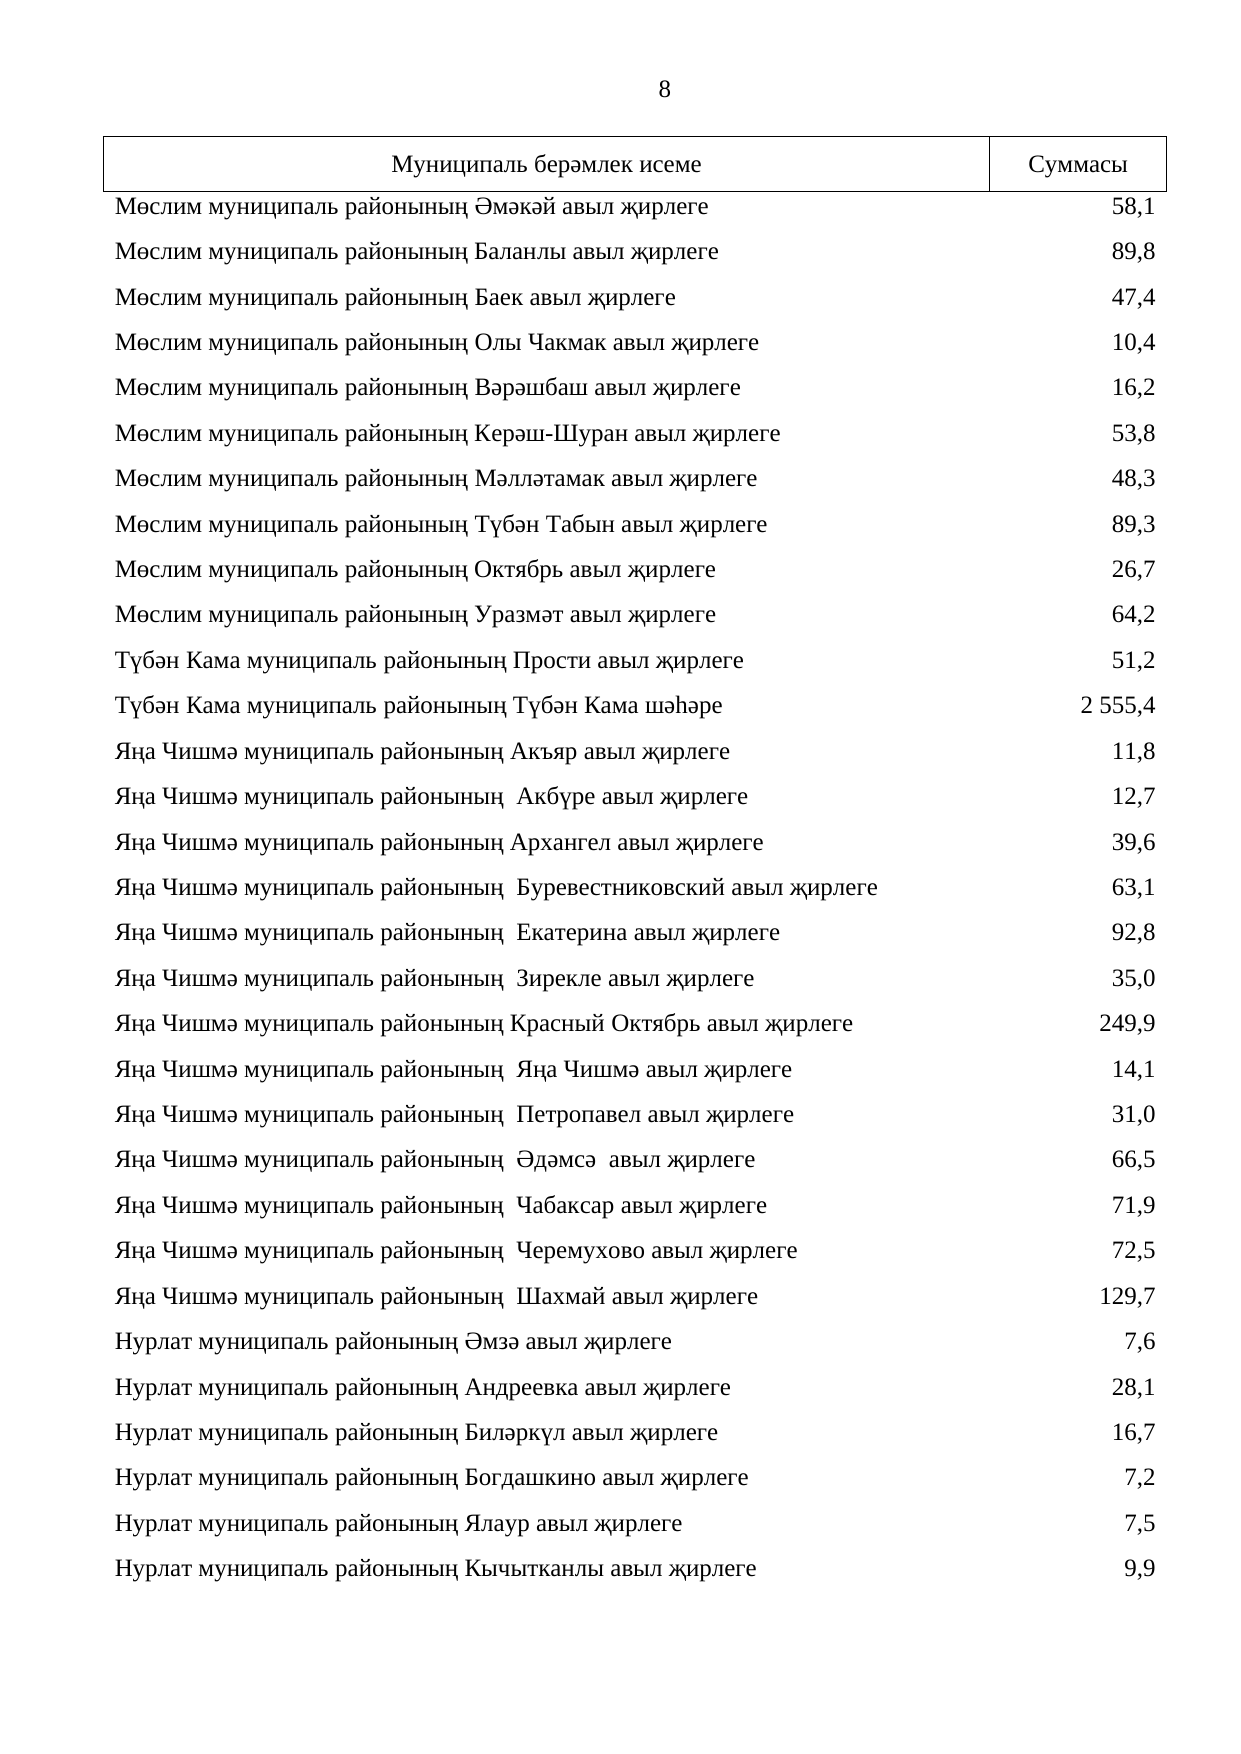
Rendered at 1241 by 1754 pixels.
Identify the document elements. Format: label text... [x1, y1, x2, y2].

table_cell 26,7 [989, 554, 1167, 599]
table_cell 71,9 [989, 1190, 1167, 1235]
table_cell Мөслим муниципаль районының Мәлләтамак авыл җирлеге [103, 463, 989, 509]
table_cell Мөслим муниципаль районының Уразмәт авыл җирлеге [103, 600, 989, 645]
table_cell 16,2 [989, 373, 1167, 418]
table_cell Түбән Кама муниципаль районының Прости авыл җирлеге [103, 645, 989, 690]
table_cell 92,8 [989, 918, 1167, 963]
table_cell 58,1 [989, 192, 1167, 236]
table_cell 53,8 [989, 418, 1167, 463]
table_cell 28,1 [989, 1372, 1167, 1417]
table_cell 63,1 [989, 872, 1167, 917]
table_cell 14,1 [989, 1054, 1167, 1099]
table_cell Яңа Чишмә муниципаль районының Әдәмсә авыл җирлеге [103, 1145, 989, 1190]
table_cell Нурлат муниципаль районының Кычытканлы авыл җирлеге [103, 1553, 989, 1599]
table_cell 129,7 [989, 1281, 1167, 1326]
table_cell Яңа Чишмә муниципаль районының Акбүре авыл җирлеге [103, 781, 989, 827]
table_cell 7,5 [989, 1508, 1167, 1553]
table_cell Нурлат муниципаль районының Богдашкино авыл җирлеге [103, 1463, 989, 1508]
table_cell 16,7 [989, 1417, 1167, 1462]
table_cell 12,7 [989, 781, 1167, 827]
table_cell Мөслим муниципаль районының Вәрәшбаш авыл җирлеге [103, 373, 989, 418]
table_cell 51,2 [989, 645, 1167, 690]
table_cell Яңа Чишмә муниципаль районының Яңа Чишмә авыл җирлеге [103, 1054, 989, 1099]
table_cell Яңа Чишмә муниципаль районының Чабаксар авыл җирлеге [103, 1190, 989, 1235]
table_cell 66,5 [989, 1145, 1167, 1190]
table_cell Яңа Чишмә муниципаль районының Екатерина авыл җирлеге [103, 918, 989, 963]
table_cell 2 555,4 [989, 690, 1167, 736]
table_cell Яңа Чишмә муниципаль районының Красный Октябрь авыл җирлеге [103, 1008, 989, 1054]
table_cell Яңа Чишмә муниципаль районының Акъяр авыл җирлеге [103, 736, 989, 781]
table_cell 249,9 [989, 1008, 1167, 1054]
table_cell 64,2 [989, 600, 1167, 645]
table_cell Нурлат муниципаль районының Андреевка авыл җирлеге [103, 1372, 989, 1417]
table_cell Мөслим муниципаль районының Әмәкәй авыл җирлеге [103, 192, 989, 236]
table_cell Мөслим муниципаль районының Баек авыл җирлеге [103, 282, 989, 327]
table_cell 7,2 [989, 1463, 1167, 1508]
table_cell 89,8 [989, 236, 1167, 282]
table_cell Нурлат муниципаль районының Ялаур авыл җирлеге [103, 1508, 989, 1553]
table_cell 35,0 [989, 963, 1167, 1008]
table_cell Мөслим муниципаль районының Олы Чакмак авыл җирлеге [103, 327, 989, 372]
table_cell 48,3 [989, 463, 1167, 509]
table_cell Нурлат муниципаль районының Биләркүл авыл җирлеге [103, 1417, 989, 1462]
table_cell Нурлат муниципаль районының Әмзә авыл җирлеге [103, 1326, 989, 1372]
table_cell Түбән Кама муниципаль районының Түбән Кама шәһәре [103, 690, 989, 736]
table_cell Мөслим муниципаль районының Баланлы авыл җирлеге [103, 236, 989, 282]
table_cell 89,3 [989, 509, 1167, 554]
table_cell Яңа Чишмә муниципаль районының Шахмай авыл җирлеге [103, 1281, 989, 1326]
table_cell Яңа Чишмә муниципаль районының Архангел авыл җирлеге [103, 827, 989, 872]
table_header Суммасы [990, 137, 1166, 191]
table_cell Мөслим муниципаль районының Түбән Табын авыл җирлеге [103, 509, 989, 554]
table_cell 31,0 [989, 1099, 1167, 1144]
table_cell 7,6 [989, 1326, 1167, 1372]
table_cell 72,5 [989, 1235, 1167, 1281]
table_cell 10,4 [989, 327, 1167, 372]
table_header Муниципаль берәмлек исеме [104, 137, 989, 191]
table_cell Яңа Чишмә муниципаль районының Черемухово авыл җирлеге [103, 1235, 989, 1281]
table_cell 39,6 [989, 827, 1167, 872]
table_cell Мөслим муниципаль районының Октябрь авыл җирлеге [103, 554, 989, 599]
table_cell Яңа Чишмә муниципаль районының Зирекле авыл җирлеге [103, 963, 989, 1008]
table_cell Яңа Чишмә муниципаль районының Буревестниковский авыл җирлеге [103, 872, 989, 917]
table_cell 47,4 [989, 282, 1167, 327]
table_cell 11,8 [989, 736, 1167, 781]
table_cell 9,9 [989, 1553, 1167, 1599]
table_cell Яңа Чишмә муниципаль районының Петропавел авыл җирлеге [103, 1099, 989, 1144]
table_cell Мөслим муниципаль районының Керәш-Шуран авыл җирлеге [103, 418, 989, 463]
